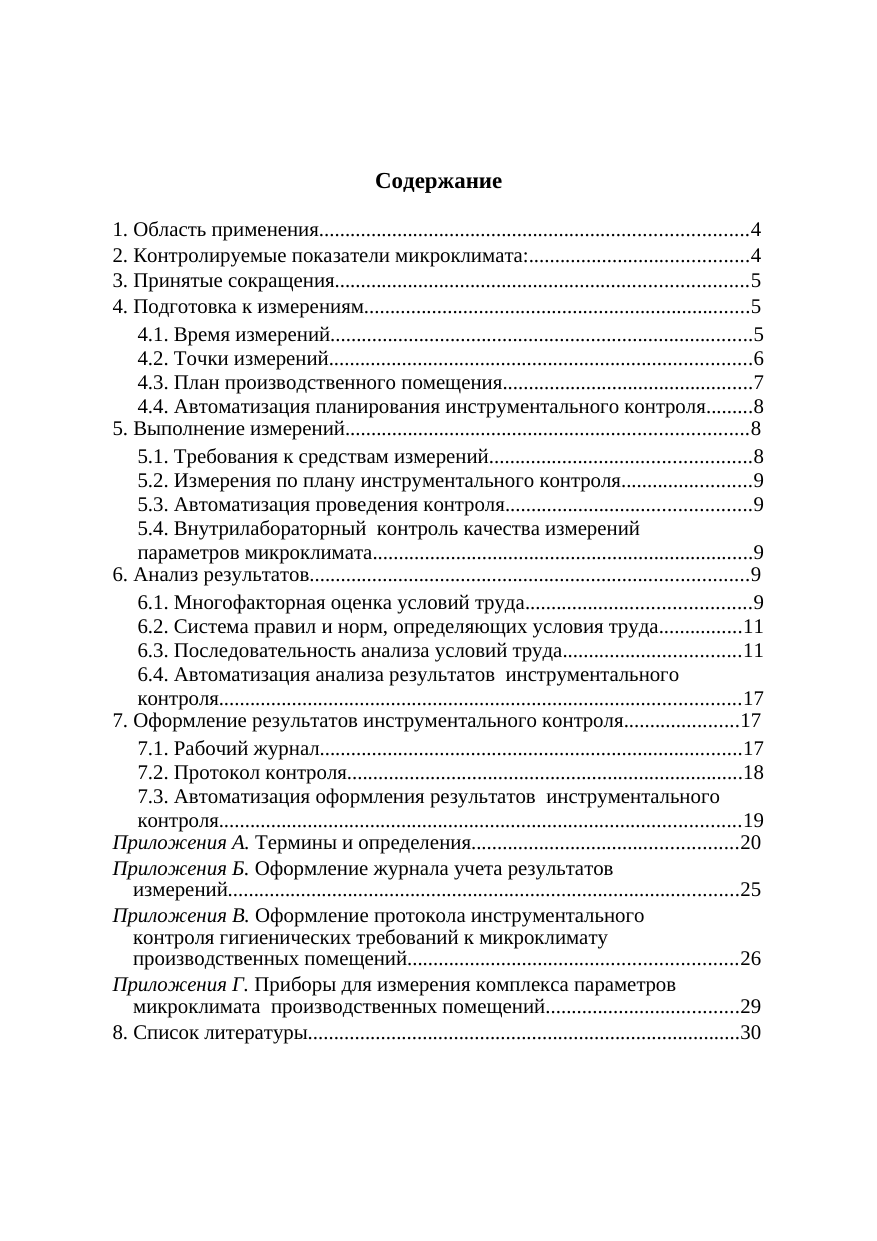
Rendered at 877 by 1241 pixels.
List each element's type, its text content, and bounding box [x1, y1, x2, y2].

text 2. Контролируемые показатели микроклимата: 4 [112, 245, 706, 266]
text 6. Анализ результатов 9 [112, 564, 706, 586]
text 8. Список литературы 30 [112, 1022, 706, 1043]
text 4. Подготовка к измерениям 5 [112, 296, 706, 318]
text 6.4. Автоматизация анализа результатов инструментального контроля 17 [137, 662, 765, 710]
text 7.1. Рабочий журнал 17 [137, 736, 765, 760]
text 5. Выполнение измерений 8 [112, 418, 706, 440]
text 4.3. План производственного помещения 7 [137, 370, 765, 394]
text 5.1. Требования к средствам измерений 8 [137, 444, 765, 468]
text 7.2. Протокол контроля 18 [137, 760, 765, 784]
text 6.1. Многофакторная оценка условий труда 9 [137, 590, 765, 614]
text 4.2. Точки измерений 6 [137, 346, 765, 370]
text Приложения В. Оформление протокола инструментального контроля гигиенических требований к микроклимату производственных помещений 26 [112, 905, 706, 970]
text 4.1. Время измерений 5 [137, 322, 765, 346]
text 6.2. Система правил и норм, определяющих условия труда 11 [137, 614, 765, 638]
text 5.3. Автоматизация проведения контроля 9 [137, 492, 765, 516]
text Приложения Г. Приборы для измерения комплекса параметров микроклимата производственных помещений 29 [112, 974, 706, 1018]
text 6.3. Последовательность анализа условий труда 11 [137, 638, 765, 662]
text 5.2. Измерения по плану инструментального контроля 9 [137, 468, 765, 492]
text 3. Принятые сокращения 5 [112, 271, 706, 292]
text Приложения Б. Оформление журнала учета результатов измерений 25 [112, 858, 706, 901]
text 5.4. Внутрилабораторный контроль качества измерений параметров микроклимата 9 [137, 516, 765, 564]
text 4.4. Автоматизация планирования инструментального контроля 8 [137, 394, 765, 418]
text 1. Область применения 4 [112, 219, 706, 241]
text Содержание [112, 168, 765, 193]
text 7.3. Автоматизация оформления результатов инструментального контроля 19 [137, 784, 765, 832]
text 7. Оформление результатов инструментального контроля 17 [112, 710, 706, 732]
text Приложения А. Термины и определения 20 [112, 832, 706, 854]
